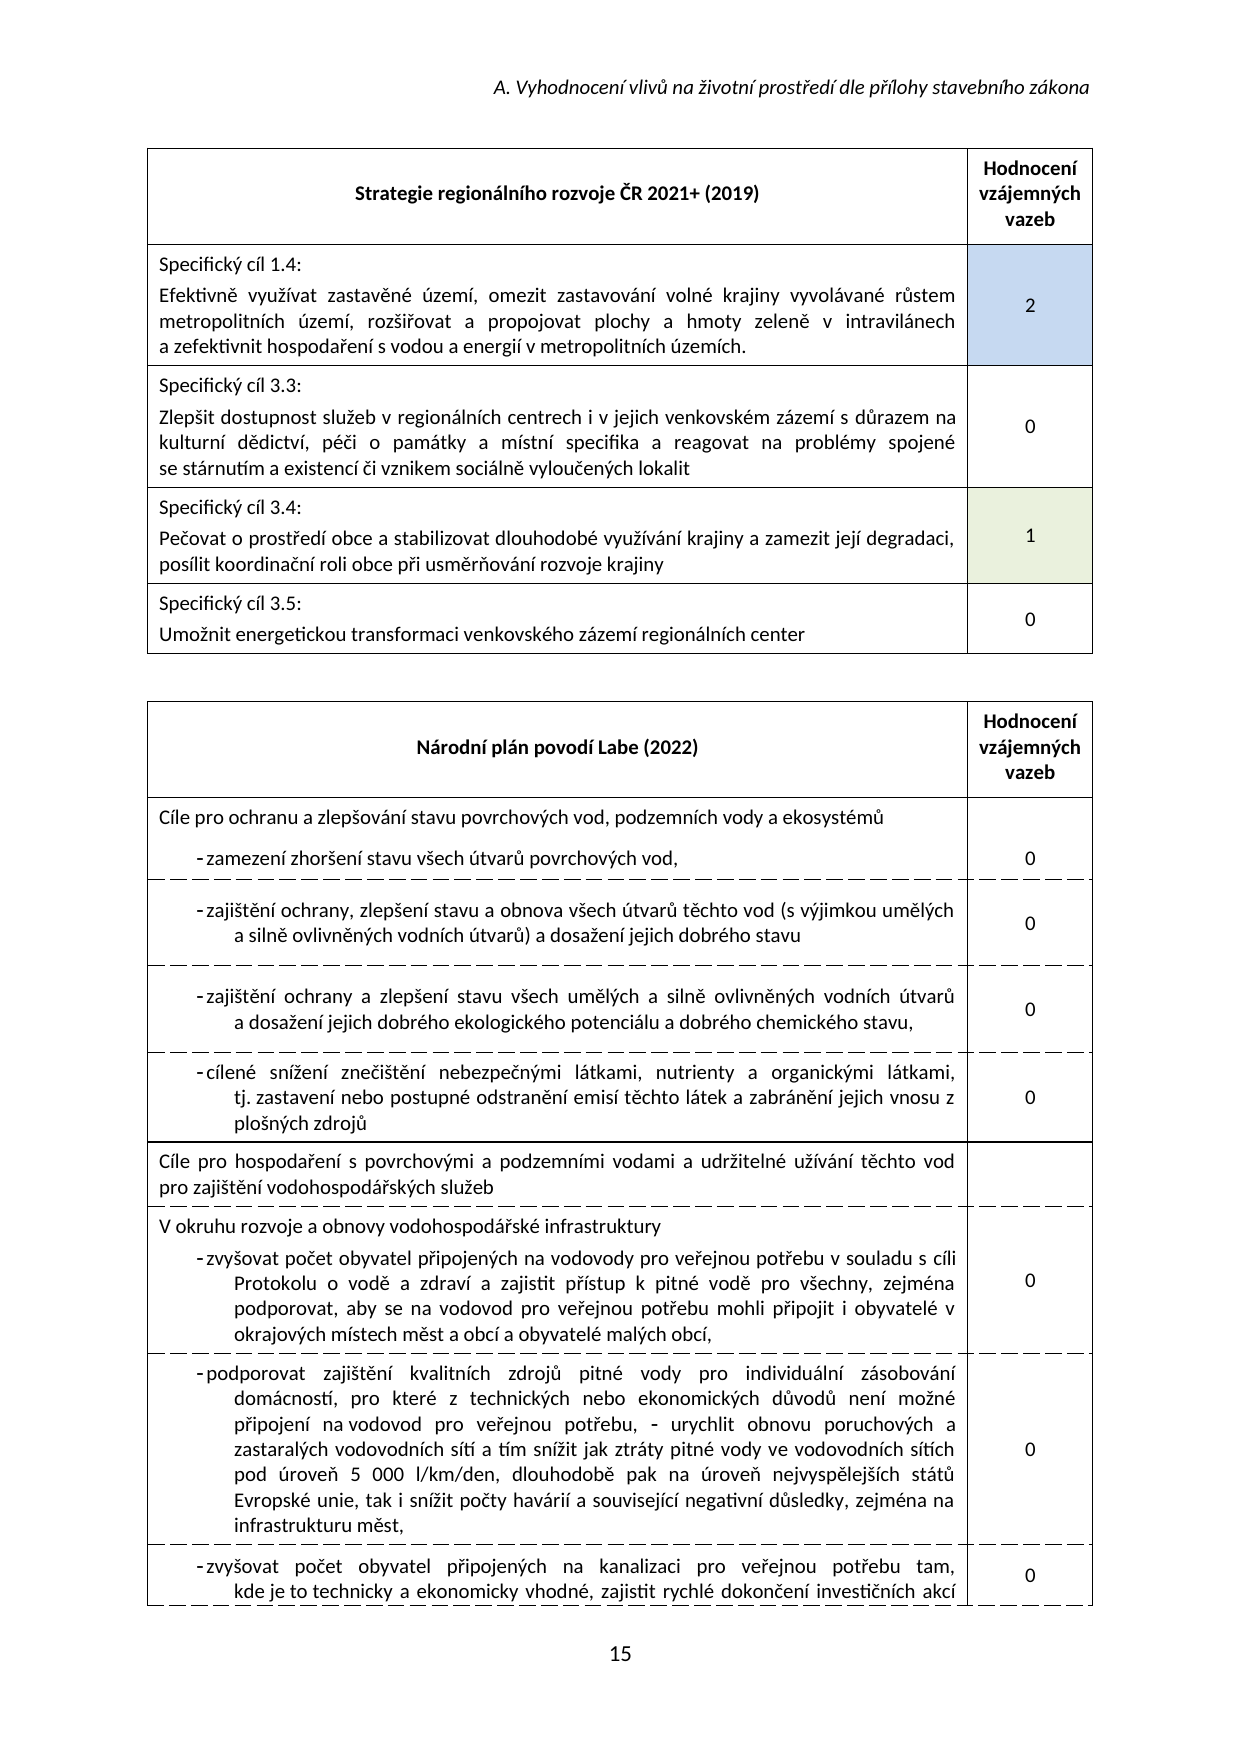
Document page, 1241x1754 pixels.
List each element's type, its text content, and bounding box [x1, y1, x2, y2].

table_cell Specifický cíl 3.3: Zlepšit dostupnost služeb v regionálních centrech i v jejich venkovském zázemí s důrazem na kulturní dědictví, péči o památky a místní specifika a reagovat na problémy spojené se stárnutím a existencí či vznikem sociálně vyloučených lokalit [148, 366, 967, 487]
table_cell 0 [968, 1353, 1092, 1544]
table_cell 0 [968, 1544, 1092, 1605]
table_cell 0 [968, 836, 1092, 879]
table_cell V okruhu rozvoje a obnovy vodohospodářské infrastruktury zvyšovat počet obyvatel připojených na vodovody pro veřejnou potřebu v souladu s cíli Protokolu o vodě a zdraví a zajistit přístup k pitné vodě pro všechny, zejména podporovat, aby se na vodovod pro veřejnou potřebu mohli připojit i obyvatelé v okrajových místech měst a obcí a obyvatelé malých obcí, [148, 1206, 967, 1353]
table_cell Cíle pro ochranu a zlepšování stavu povrchových vod, podzemních vody a ekosystémů [148, 798, 967, 836]
table_header Hodnocení vzájemných vazeb [968, 702, 1092, 797]
table_cell Specifický cíl 3.4: Pečovat o prostředí obce a stabilizovat dlouhodobé využívání krajiny a zamezit její degradaci, posílit koordinační roli obce při usměrňování rozvoje krajiny [148, 488, 967, 583]
table_cell 2 [968, 245, 1092, 365]
table_cell zamezení zhoršení stavu všech útvarů povrchových vod, [148, 836, 967, 879]
table_cell [968, 1143, 1092, 1206]
table_cell zajištění ochrany a zlepšení stavu všech umělých a silně ovlivněných vodních útvarů a dosažení jejich dobrého ekologického potenciálu a dobrého chemického stavu, [148, 965, 967, 1052]
table_cell 0 [968, 584, 1092, 653]
table_cell cílené snížení znečištění nebezpečnými látkami, nutrienty a organickými látkami, tj. zastavení nebo postupné odstranění emisí těchto látek a zabránění jejich vnosu z plošných zdrojů [148, 1052, 967, 1141]
table_cell Specifický cíl 1.4: Efektivně využívat zastavěné území, omezit zastavování volné krajiny vyvolávané růstem metropolitních území, rozšiřovat a propojovat plochy a hmoty zeleně v intravilánech a zefektivnit hospodaření s vodou a energií v metropolitních územích. [148, 245, 967, 365]
table_cell zajištění ochrany, zlepšení stavu a obnova všech útvarů těchto vod (s výjimkou umělých a silně ovlivněných vodních útvarů) a dosažení jejich dobrého stavu [148, 879, 967, 965]
table_cell Cíle pro hospodaření s povrchovými a podzemními vodami a udržitelné užívání těchto vod pro zajištění vodohospodářských služeb [148, 1143, 967, 1206]
table_cell 1 [968, 488, 1092, 583]
table_cell Specifický cíl 3.5: Umožnit energetickou transformaci venkovského zázemí regionálních center [148, 584, 967, 653]
table_header Národní plán povodí Labe (2022) [148, 702, 967, 797]
table_cell 0 [968, 1206, 1092, 1353]
table_cell [968, 798, 1092, 836]
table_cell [148, 1544, 967, 1605]
table_cell 0 [968, 879, 1092, 965]
table_cell 0 [968, 965, 1092, 1052]
table_header Strategie regionálního rozvoje ČR 2021+ (2019) [148, 149, 967, 244]
table_header Hodnocení vzájemných vazeb [968, 149, 1092, 244]
table_cell 0 [968, 1052, 1092, 1141]
table_cell 0 [968, 366, 1092, 487]
table_cell podporovat zajištění kvalitních zdrojů pitné vody pro individuální zásobování domácností, pro které z technických nebo ekonomických důvodů není možné připojení na vodovod pro veřejnou potřebu, urychlit obnovu poruchových a zastaralých vodovodních sítí a tím snížit jak ztráty pitné vody ve vodovodních sítích pod úroveň 5 000 l/km/den, dlouhodobě pak na úroveň nejvyspělejších států Evropské unie, tak i snížit počty havárií a související negativní důsledky, zejména na infrastrukturu měst, [148, 1353, 967, 1544]
